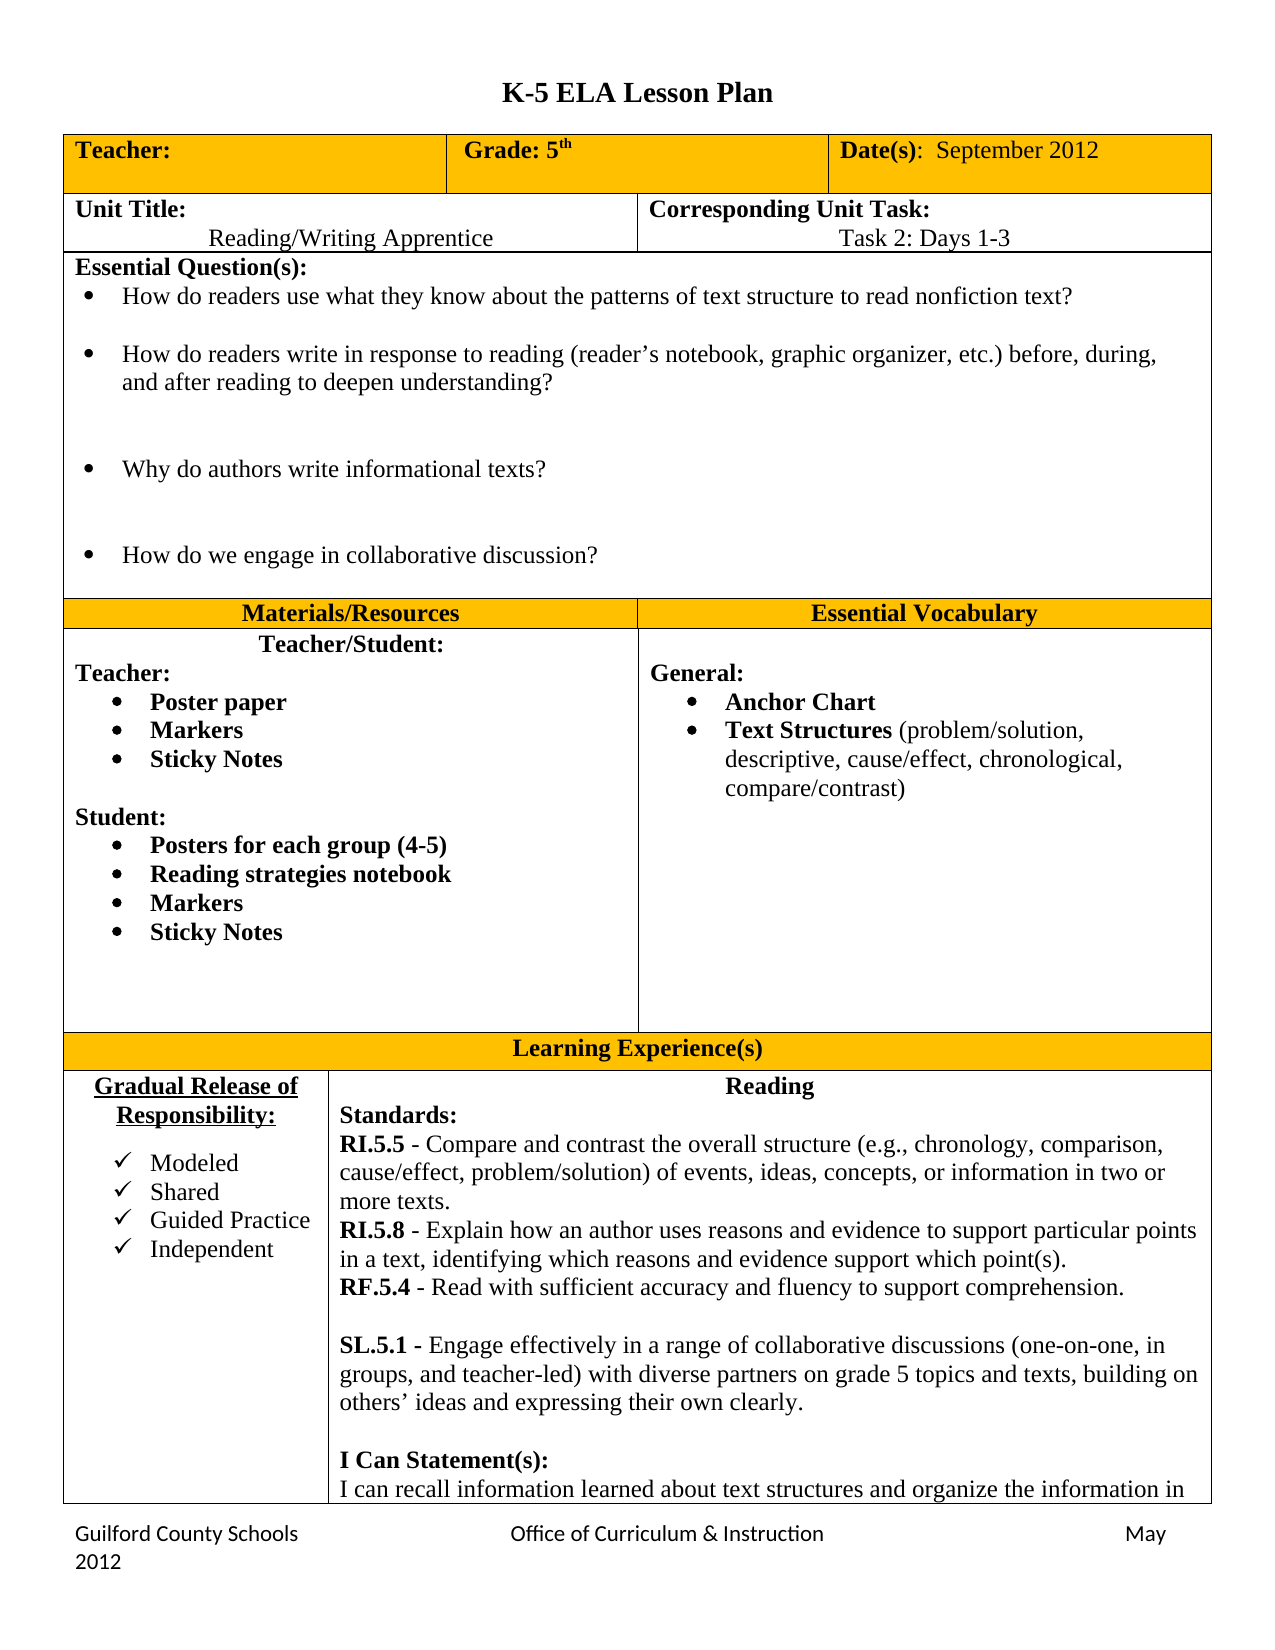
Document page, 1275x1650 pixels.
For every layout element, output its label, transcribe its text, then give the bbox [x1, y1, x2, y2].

table_cell Corresponding Unit Task: Task 2: Days 1-3 [638, 194, 1211, 251]
table_header Grade: 5th [447, 135, 828, 193]
table_header Date(s): September 2012 [829, 135, 1211, 193]
table_cell Unit Title: Reading/Writing Apprentice [64, 194, 637, 251]
table_cell Materials/Resources [64, 599, 637, 628]
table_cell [64, 1071, 328, 1502]
table_cell General: Anchor Chart Text Structures (problem/solution, descriptive, cause/effect, chronological, compare/contrast) [639, 629, 1211, 1032]
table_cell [329, 1071, 1211, 1502]
table_cell Essential Vocabulary [638, 599, 1211, 628]
table_cell Essential Question(s): How do readers use what they know about the patterns of text structure to read nonfiction text? How do readers write in response to reading (reader’s notebook, graphic organizer, etc.) before, during, and after reading to deepen understanding? Why do authors write informational texts? How do we engage in collaborative discussion? [64, 253, 1211, 597]
table_cell Learning Experience(s) [64, 1033, 1211, 1070]
table_cell Teacher/Student: Teacher: Poster paper Markers Sticky Notes Student: Posters for each group (4-5) Reading strategies notebook Markers Sticky Notes [64, 629, 638, 1032]
text K-5 ELA Lesson Plan [75, 75, 1200, 108]
table_header Teacher: [64, 135, 446, 193]
